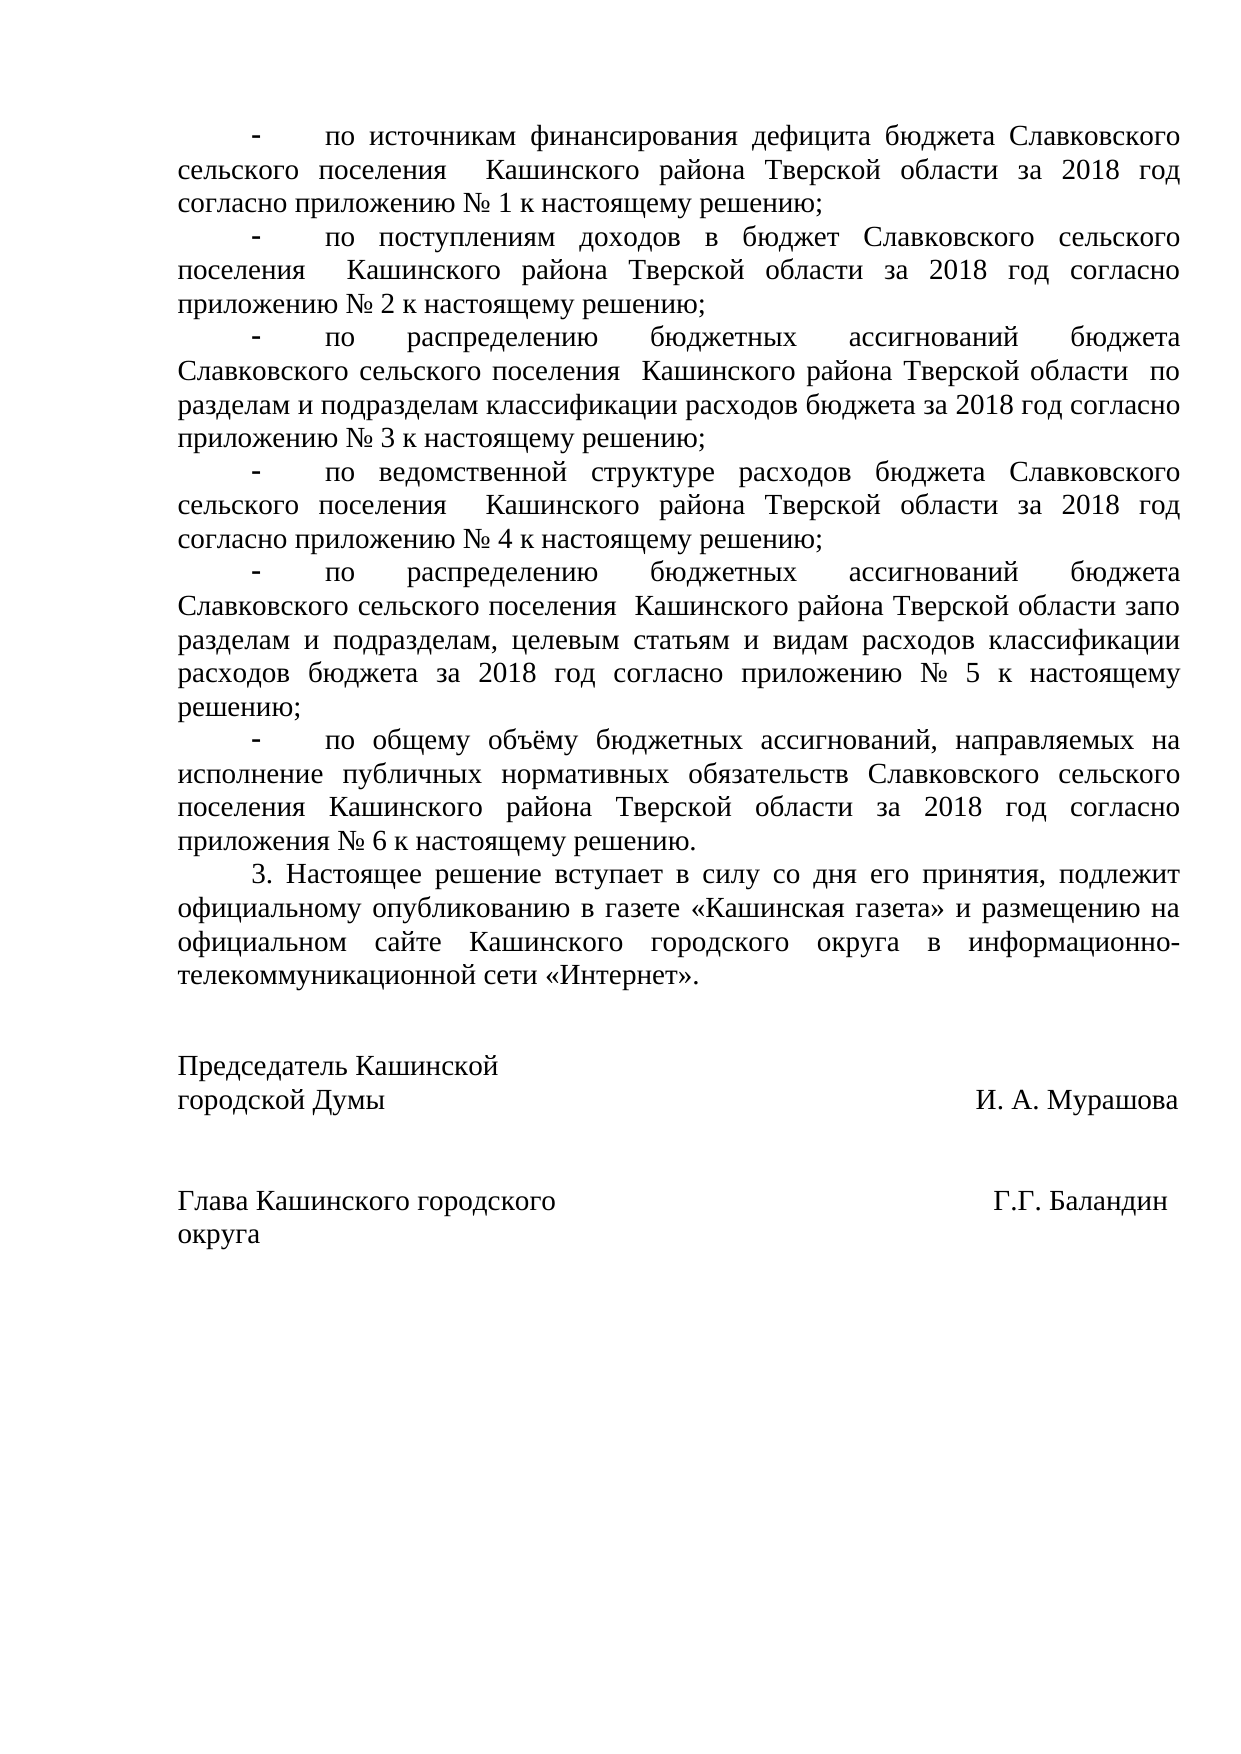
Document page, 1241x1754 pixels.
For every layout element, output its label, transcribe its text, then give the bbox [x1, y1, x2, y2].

text 3. Настоящее решение вступает в силу со дня его принятия, подлежит официальному опубликованию в газете «Кашинская газета» и размещению на официальном сайте Кашинского городского округа в информационно-телекоммуникационной сети «Интернет». [177, 857, 1181, 991]
list по поступлениям доходов в бюджет Славковского сельского поселения Кашинского района Тверской области за 2018 год согласно приложению № 2 к настоящему решению; [177, 219, 1181, 319]
list по распределению бюджетных ассигнований бюджета Славковского сельского поселения Кашинского района Тверской области запо разделам и подразделам, целевым статьям и видам расходов классификации расходов бюджета за 2018 год согласно приложению № 5 к настоящему решению; [177, 554, 1181, 722]
text городской Думы И. А. Мурашова [177, 1082, 1181, 1116]
list по распределению бюджетных ассигнований бюджета Славковского сельского поселения Кашинского района Тверской области по разделам и подразделам классификации расходов бюджета за 2018 год согласно приложению № 3 к настоящему решению; [177, 319, 1181, 454]
text Глава Кашинского городского Г.Г. Баландин [177, 1183, 1181, 1216]
list по ведомственной структуре расходов бюджета Славковского сельского поселения Кашинского района Тверской области за 2018 год согласно приложению № 4 к настоящему решению; [177, 454, 1181, 554]
text округа [177, 1216, 1181, 1250]
list по общему объёму бюджетных ассигнований, направляемых на исполнение публичных нормативных обязательств Славковского сельского поселения Кашинского района Тверской области за 2018 год согласно приложения № 6 к настоящему решению. [177, 722, 1181, 857]
text Председатель Кашинской [177, 1048, 1181, 1082]
list по источникам финансирования дефицита бюджета Славковского сельского поселения Кашинского района Тверской области за 2018 год согласно приложению № 1 к настоящему решению; [177, 118, 1181, 219]
